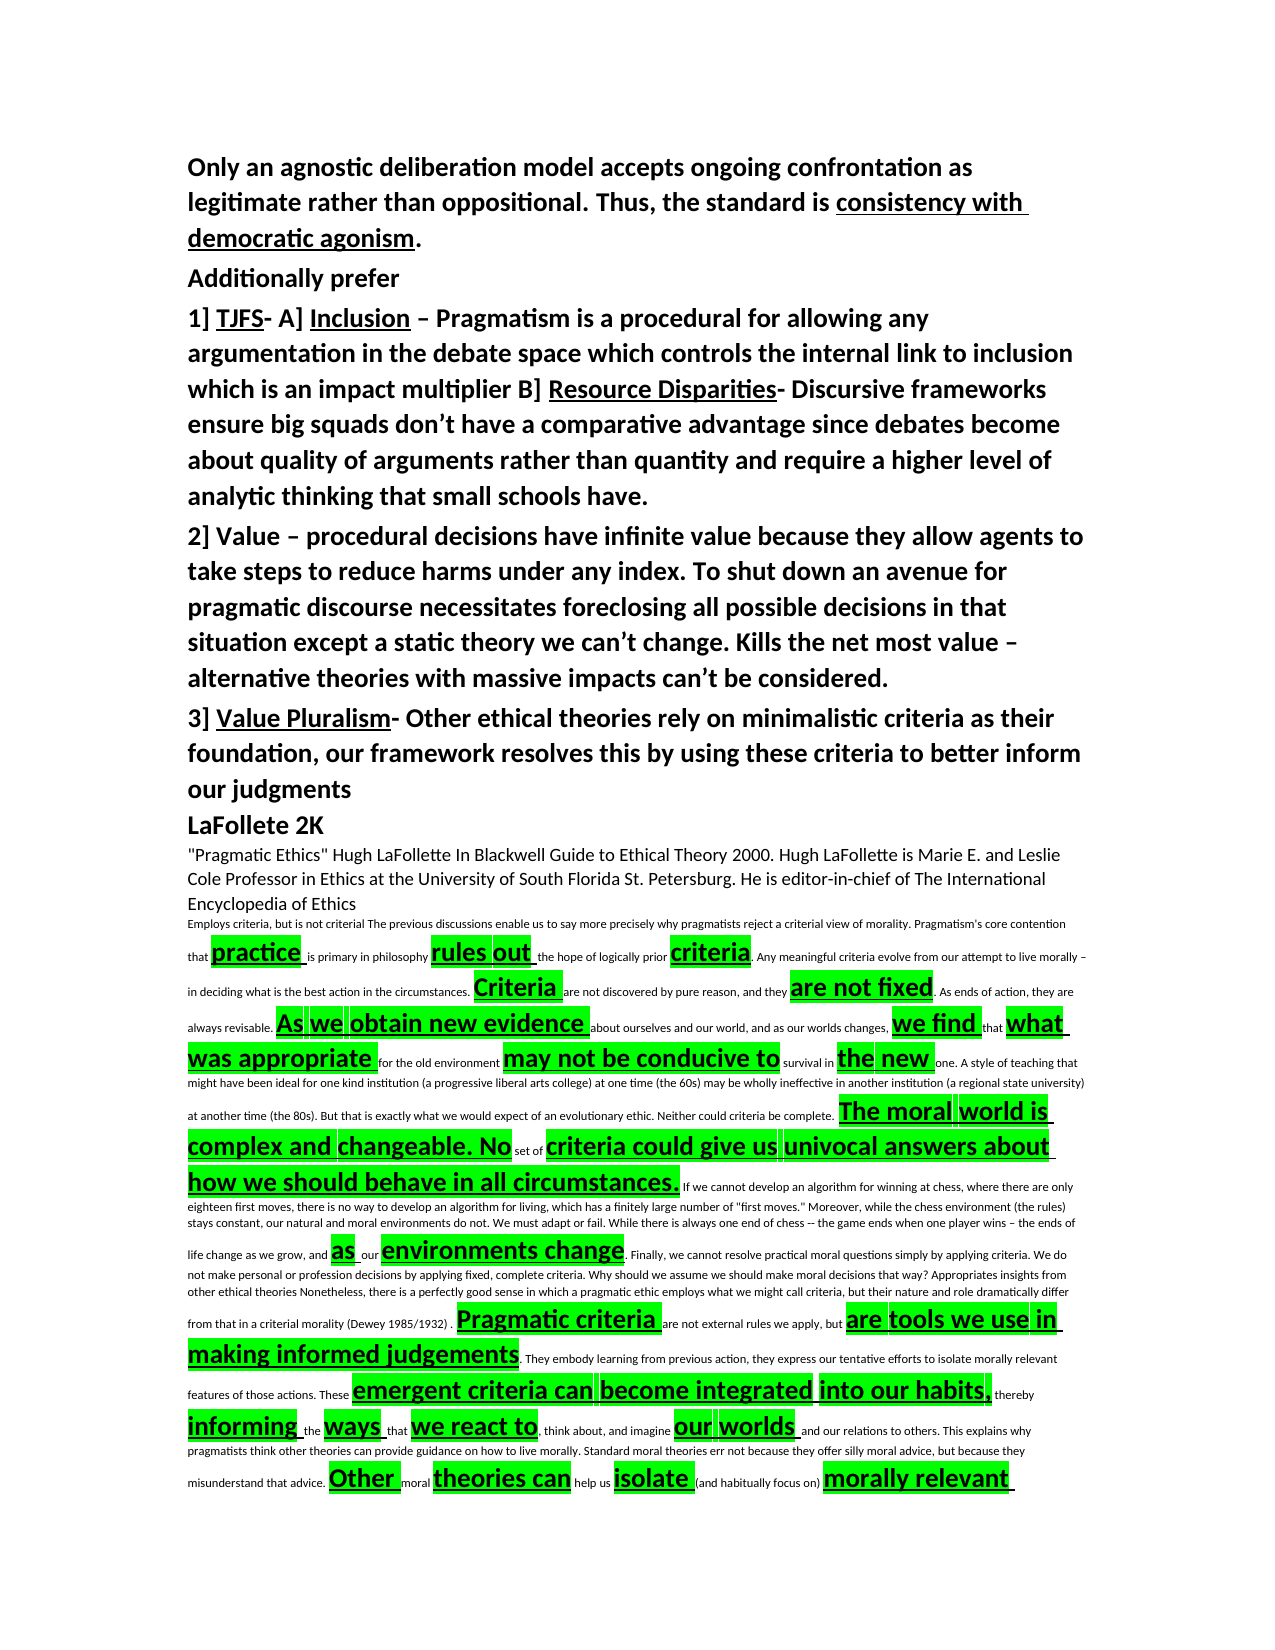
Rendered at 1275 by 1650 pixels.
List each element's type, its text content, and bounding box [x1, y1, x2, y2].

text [187, 917, 1087, 1494]
subtitle Additionally prefer [187, 261, 1087, 294]
subtitle 2] Value – procedural decisions have infinite value because they allow agents to take steps to reduce harms under any index. To shut down an avenue for pragmatic discourse necessitates foreclosing all possible decisions in that situation except a static theory we can’t change. Kills the net most value – alternative theories with massive impacts can’t be considered. [187, 519, 1087, 694]
subtitle 1] TJFS- A] Inclusion – Pragmatism is a procedural for allowing any argumentation in the debate space which controls the internal link to inclusion which is an impact multiplier B] Resource Disparities- Discursive frameworks ensure big squads don’t have a comparative advantage since debates become about quality of arguments rather than quantity and require a higher level of analytic thinking that small schools have. [187, 301, 1087, 512]
subtitle 3] Value Pluralism- Other ethical theories rely on minimalistic criteria as their foundation, our framework resolves this by using these criteria to better inform our judgments LaFollete 2K "Pragmatic Ethics" Hugh LaFollette In Blackwell Guide to Ethical Theory 2000. Hugh LaFollette is Marie E. and Leslie Cole Professor in Ethics at the University of South Florida St. Petersburg. He is editor-in-chief of The International Encyclopedia of Ethics [187, 701, 1087, 915]
subtitle Only an agnostic deliberation model accepts ongoing confrontation as legitimate rather than oppositional. Thus, the standard is consistency with democratic agonism. [187, 150, 1087, 254]
